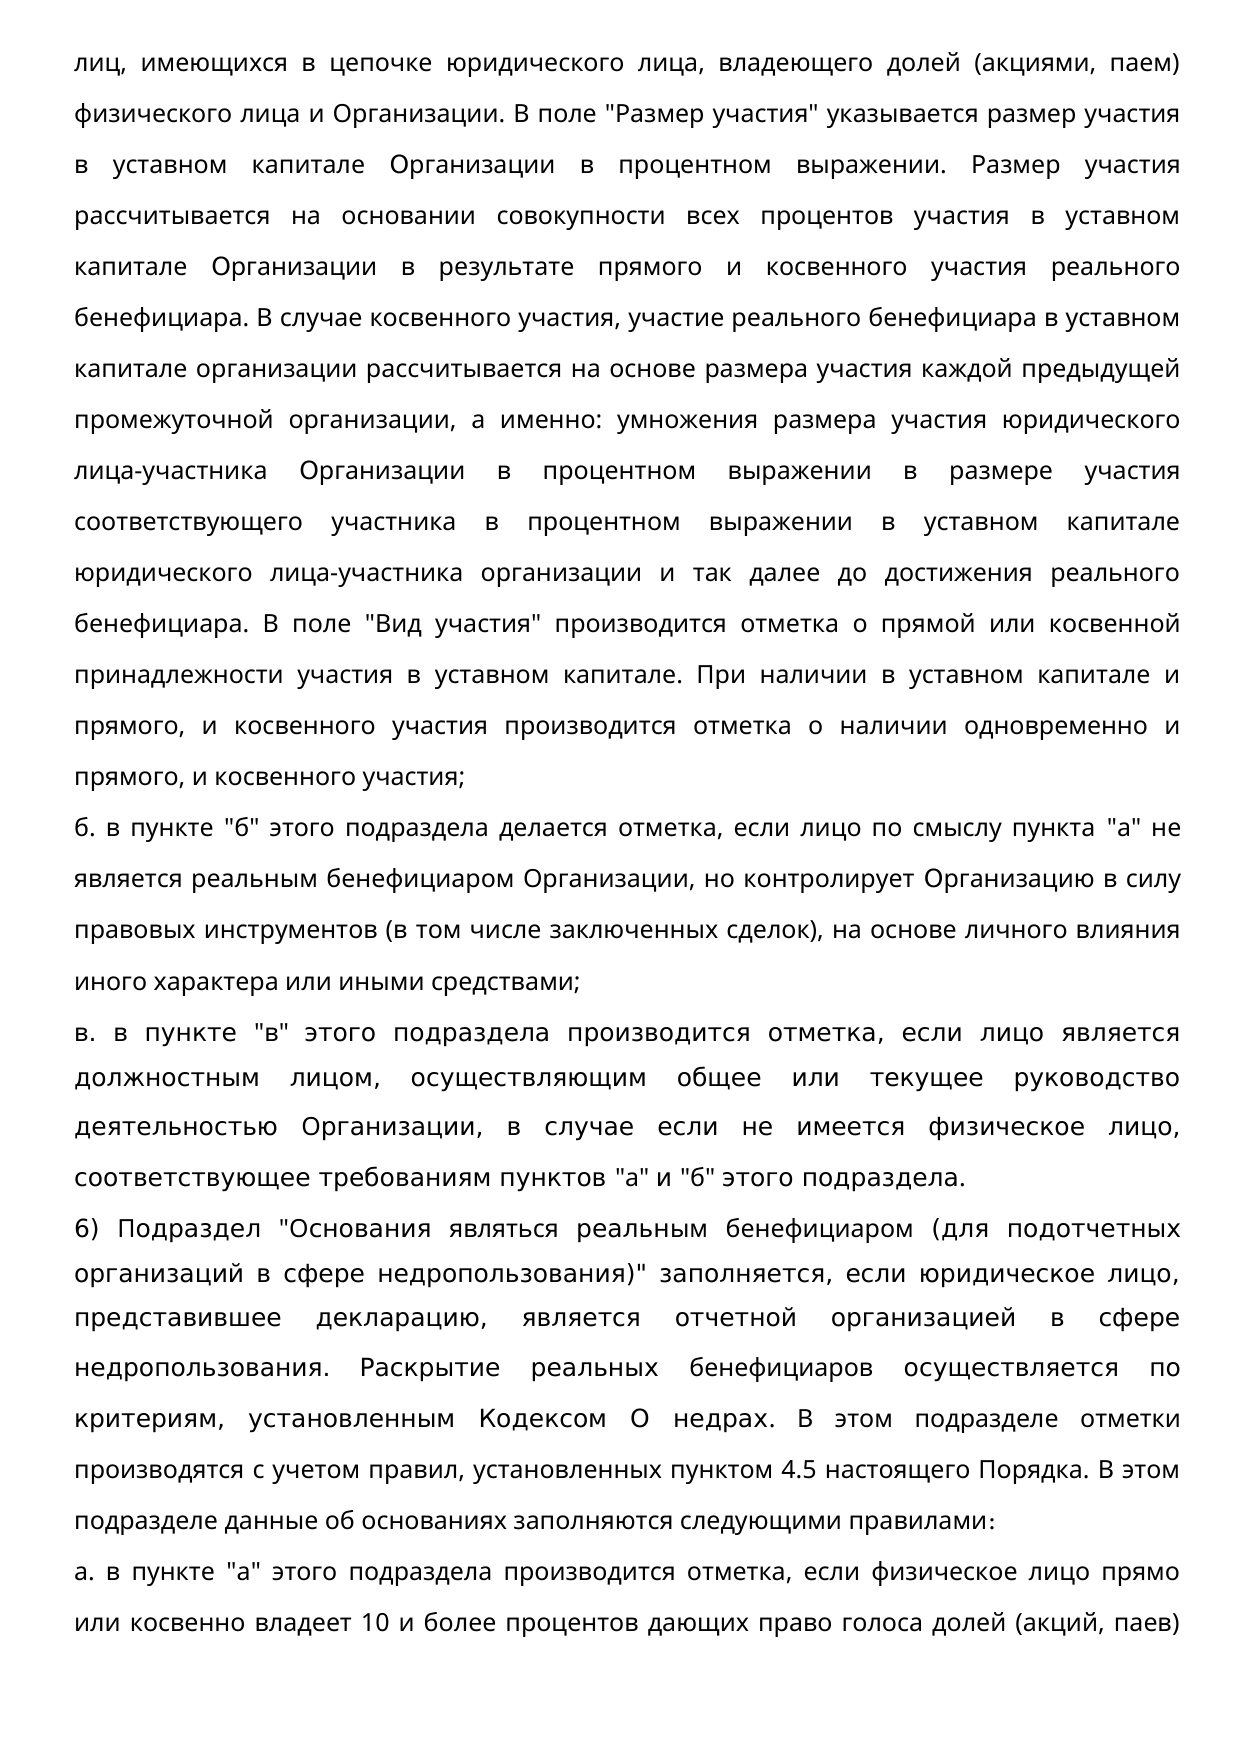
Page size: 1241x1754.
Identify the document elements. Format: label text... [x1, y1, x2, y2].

text в. в пункте "в" этого подраздела производится отметка, если лицо является должностным лицом, осуществляющим общее или текущее руководство деятельностью Организации, в случае если не имеется физическое лицо, соответствующее требованиям пунктов "а" и "б" этого подраздела. [74, 1014, 1181, 1194]
text 6) Подраздел "Основания являться реальным бенефициаром (для подотчетных организаций в сфере недропользования)" заполняется, если юридическое лицо, представившее декларацию, является отчетной организацией в сфере недропользования. Раскрытие реальных бенефициаров осуществляется по критериям, установленным Кодексом О недрах. В этом подразделе отметки производятся с учетом правил, установленных пунктом 4.5 настоящего Порядка. В этом подразделе данные об основаниях заполняются следующими правилами: [74, 1211, 1181, 1537]
text б. в пункте "б" этого подраздела делается отметка, если лицо по смыслу пункта "а" не является реальным бенефициаром Организации, но контролирует Օрганизацию в силу правовых инструментов (в том числе заключенных сделок), на основе личного влияния иного характера или иными средствами; [74, 810, 1181, 997]
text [74, 1554, 1181, 1639]
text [74, 44, 1181, 793]
